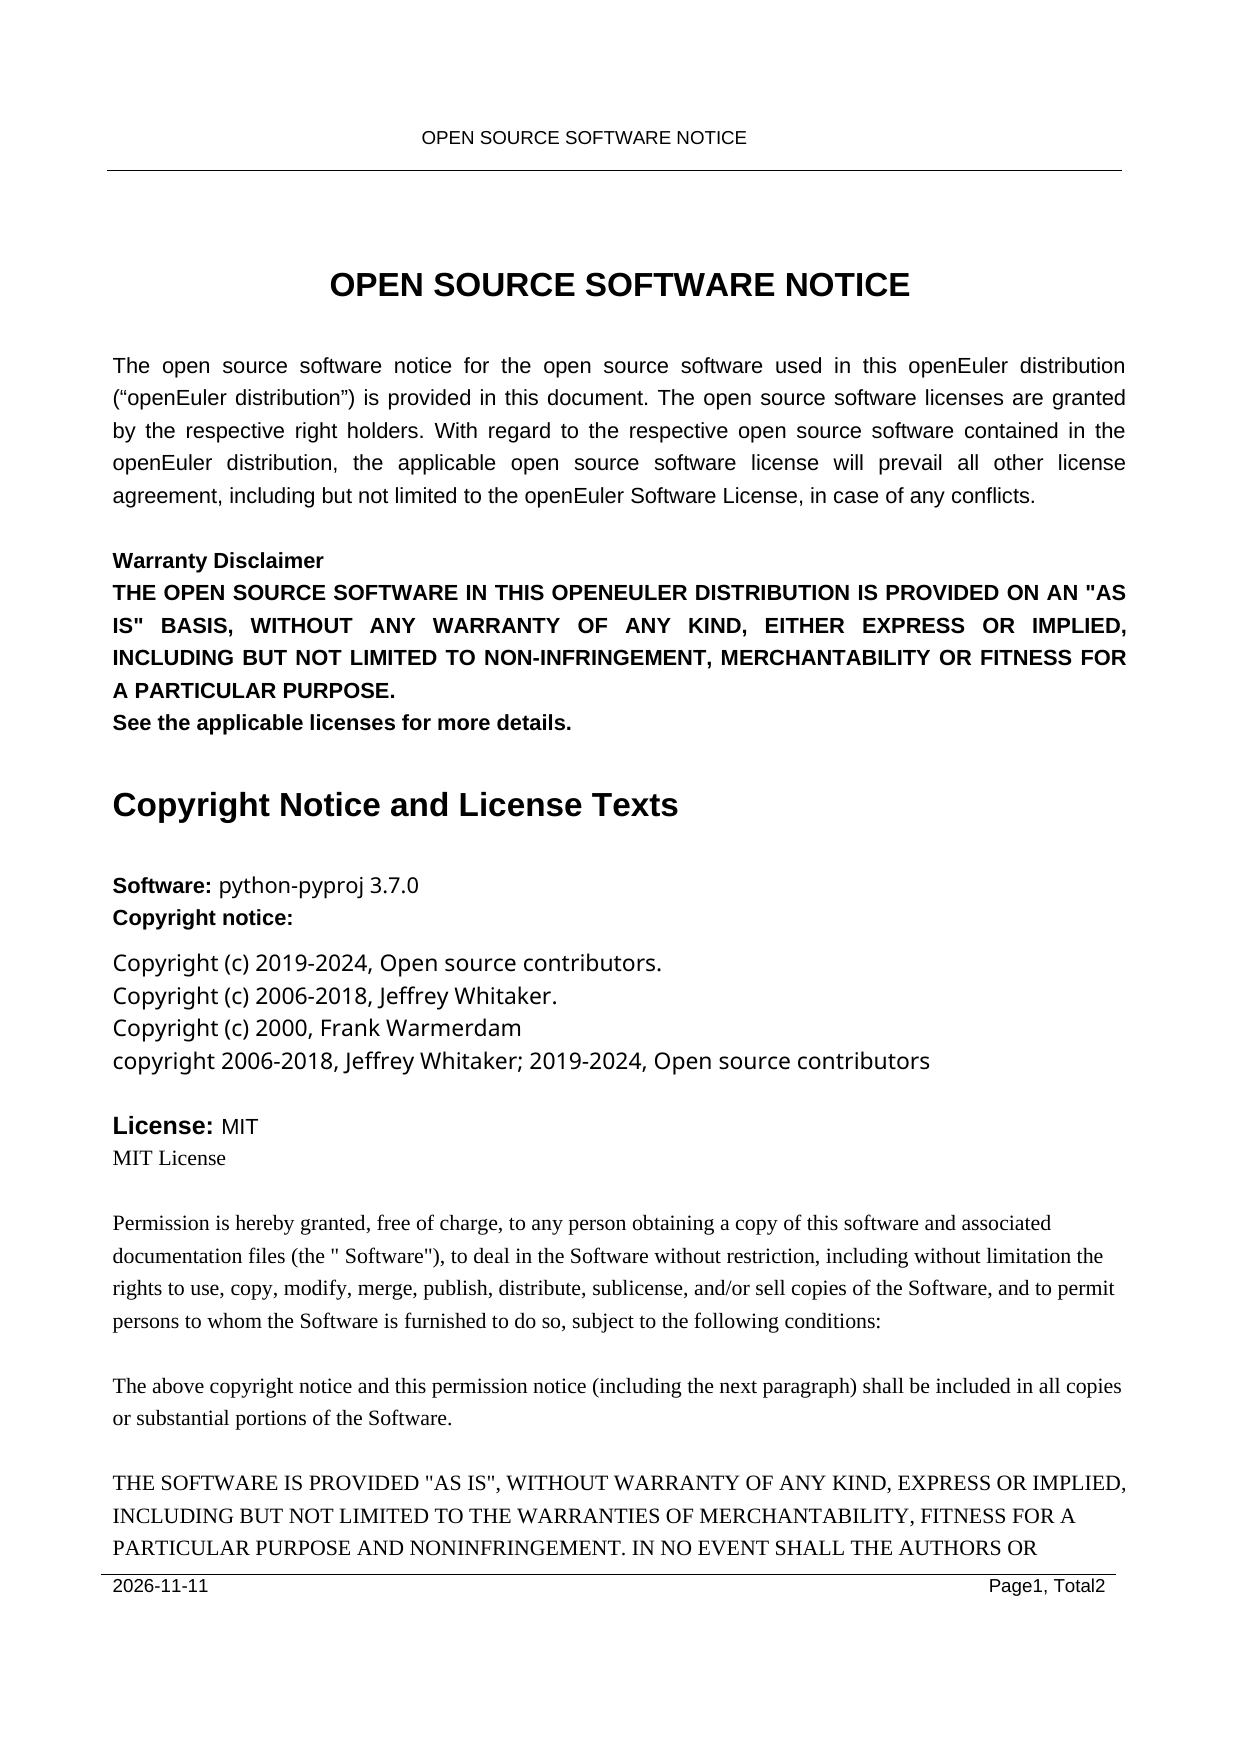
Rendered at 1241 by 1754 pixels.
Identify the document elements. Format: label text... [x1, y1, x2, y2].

text License: MIT [112, 1109, 1128, 1142]
text Warranty Disclaimer [112, 544, 1128, 576]
title Software: python-pyproj 3.7.0 [112, 869, 1128, 901]
text Copyright Notice and License Texts [112, 771, 1128, 836]
text OPEN SOURCE SOFTWARE NOTICE [112, 251, 1128, 316]
text Copyright (c) 2019-2024, Open source contributors. Copyright (c) 2006-2018, Jeffrey Whitaker. Copyright (c) 2000, Frank Warmerdam copyright 2006-2018, Jeffrey Whitaker; 2019-2024, Open source contributors [112, 947, 1128, 1109]
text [112, 1142, 1128, 1564]
text Copyright notice: [112, 901, 1128, 934]
text The open source software notice for the open source software used in this openEuler distribution (“openEuler distribution”) is provided in this document. The open source software licenses are granted by the respective right holders. With regard to the respective open source software contained in the openEuler distribution, the applicable open source software license will prevail all other license agreement, including but not limited to the openEuler Software License, in case of any conflicts. [112, 349, 1128, 511]
text THE OPEN SOURCE SOFTWARE IN THIS OPENEULER DISTRIBUTION IS PROVIDED ON AN "AS IS" BASIS, WITHOUT ANY WARRANTY OF ANY KIND, EITHER EXPRESS OR IMPLIED, INCLUDING BUT NOT LIMITED TO NON-INFRINGEMENT, MERCHANTABILITY OR FITNESS FOR A PARTICULAR PURPOSE. See the applicable licenses for more details. [112, 576, 1128, 739]
